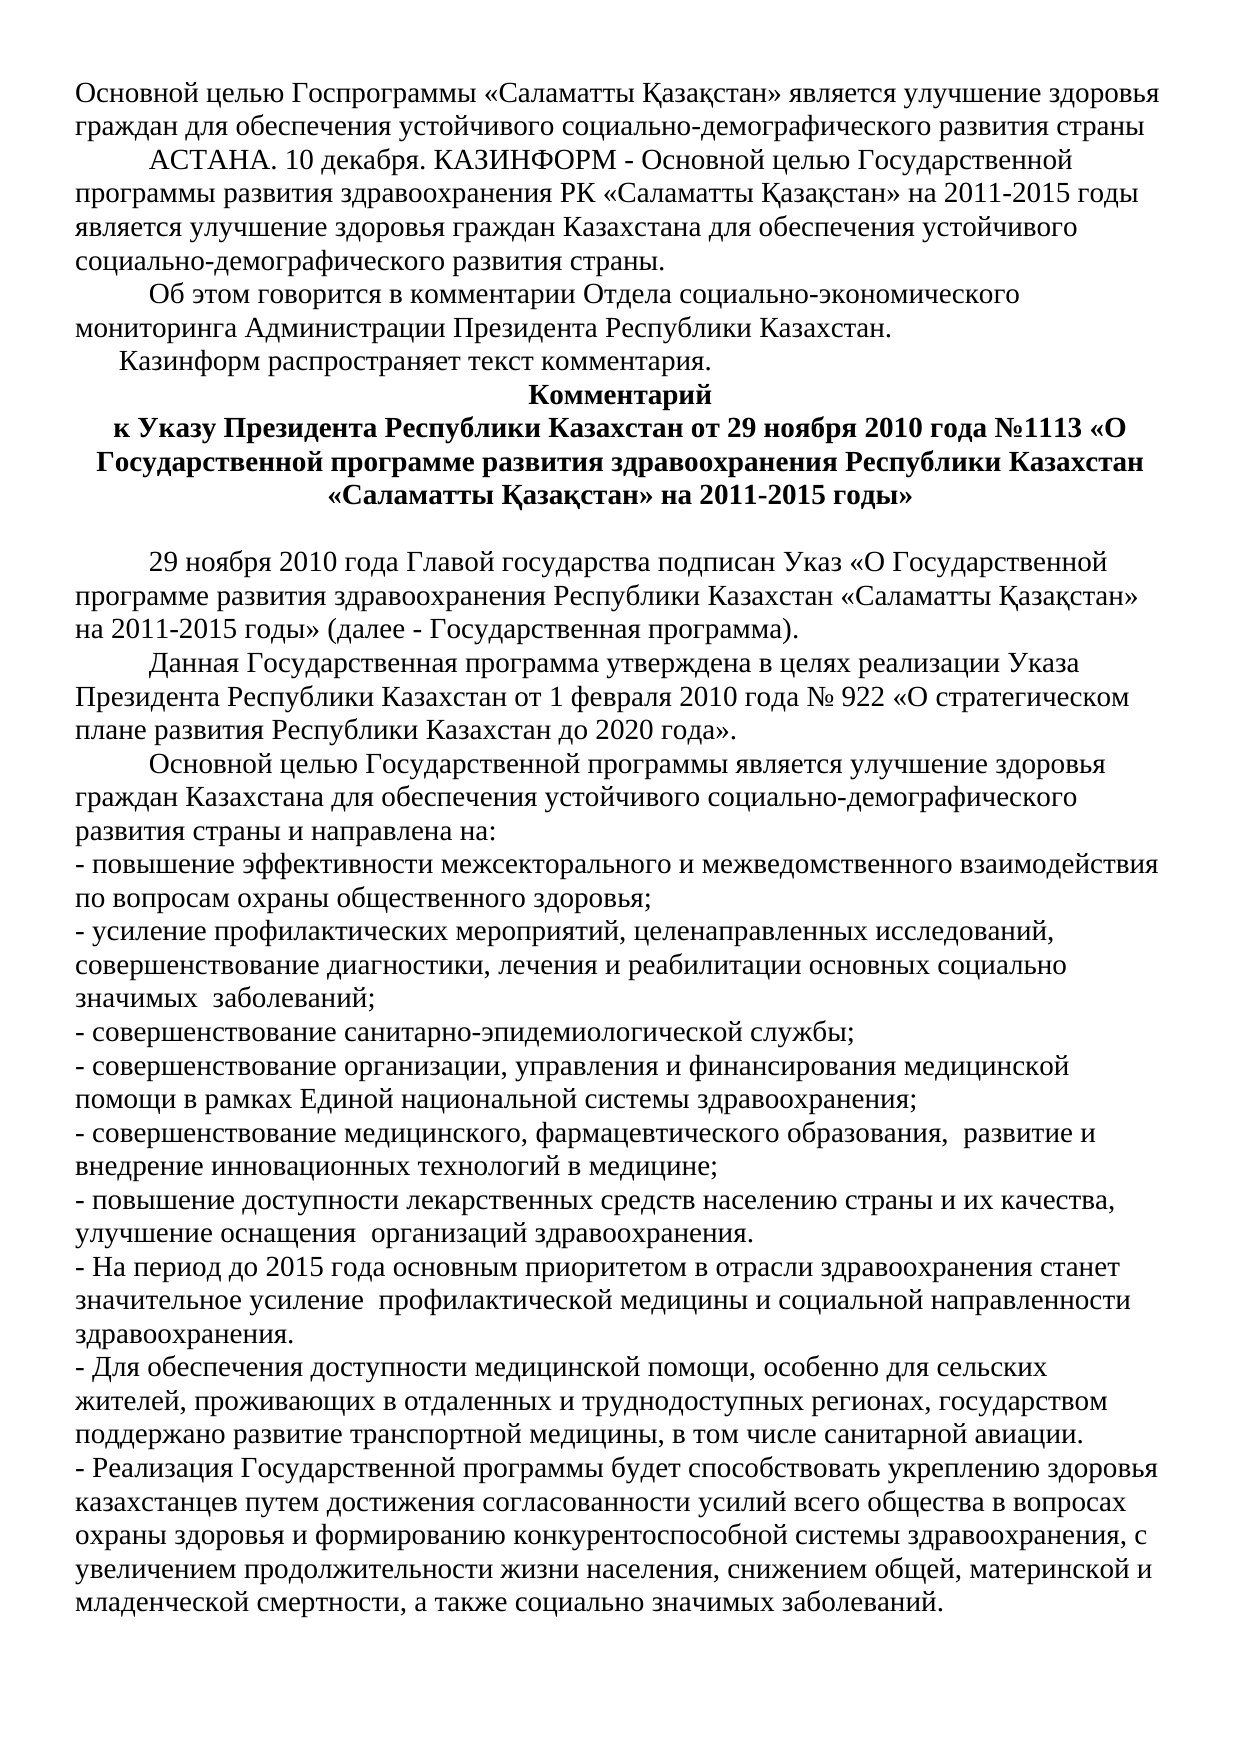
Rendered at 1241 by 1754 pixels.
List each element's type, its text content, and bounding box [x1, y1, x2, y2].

text - Реализация Государственной программы будет способствовать укреплению здоровья казахстанцев путем достижения согласованности усилий всего общества в вопросах охраны здоровья и формированию конкурентоспособной системы здравоохранения, с увеличением продолжительности жизни населения, снижением общей, материнской и младенческой смертности, а также социально значимых заболеваний. [75, 1450, 1165, 1618]
text - усиление профилактических мероприятий, целенаправленных исследований, совершенствование диагностики, лечения и реабилитации основных социально значимых заболеваний; [75, 913, 1165, 1014]
text - Для обеспечения доступности медицинской помощи, особенно для сельских жителей, проживающих в отдаленных и труднодоступных регионах, государством поддержано развитие транспортной медицины, в том числе санитарной авиации. [75, 1349, 1165, 1450]
text Комментарий [75, 377, 1165, 410]
text Основной целью Госпрограммы «Саламатты Қазақстан» является улучшение здоровья граждан для обеспечения устойчивого социально-демографического развития страны [75, 75, 1165, 142]
text Казинформ распространяет текст комментария. [75, 343, 1165, 377]
text - повышение доступности лекарственных средств населению страны и их качества, улучшение оснащения организаций здравоохранения. [75, 1182, 1165, 1249]
text - повышение эффективности межсекторального и межведомственного взаимодействия по вопросам охраны общественного здоровья; [75, 846, 1165, 913]
text - совершенствование санитарно-эпидемиологической службы; [75, 1014, 1165, 1048]
text 29 ноября 2010 года Главой государства подписан Указ «О Государственной программе развития здравоохранения Республики Казахстан «Саламатты Қазақстан» на 2011-2015 годы» (далее - Государственная программа). [75, 544, 1165, 645]
text АСТАНА. 10 декабря. КАЗИНФОРМ - Основной целью Государственной программы развития здравоохранения РК «Саламатты Қазақстан» на 2011-2015 годы является улучшение здоровья граждан Казахстана для обеспечения устойчивого социально-демографического развития страны. [75, 142, 1165, 276]
text к Указу Президента Республики Казахстан от 29 ноября 2010 года №1113 «О Государственной программе развития здравоохранения Республики Казахстан «Саламатты Қазақстан» на 2011-2015 годы» [75, 410, 1165, 511]
text - На период до 2015 года основным приоритетом в отрасли здравоохранения станет значительное усиление профилактической медицины и социальной направленности здравоохранения. [75, 1249, 1165, 1349]
text - совершенствование организации, управления и финансирования медицинской помощи в рамках Единой национальной системы здравоохранения; [75, 1048, 1165, 1115]
text Об этом говорится в комментарии Отдела социально-экономического мониторинга Администрации Президента Республики Казахстан. [75, 276, 1165, 343]
text Данная Государственная программа утверждена в целях реализации Указа Президента Республики Казахстан от 1 февраля 2010 года № 922 «О стратегическом плане развития Республики Казахстан до 2020 года». [75, 645, 1165, 746]
text - совершенствование медицинского, фармацевтического образования, развитие и внедрение инновационных технологий в медицине; [75, 1115, 1165, 1182]
text Основной целью Государственной программы является улучшение здоровья граждан Казахстана для обеспечения устойчивого социально-демографического развития страны и направлена на: [75, 746, 1165, 846]
